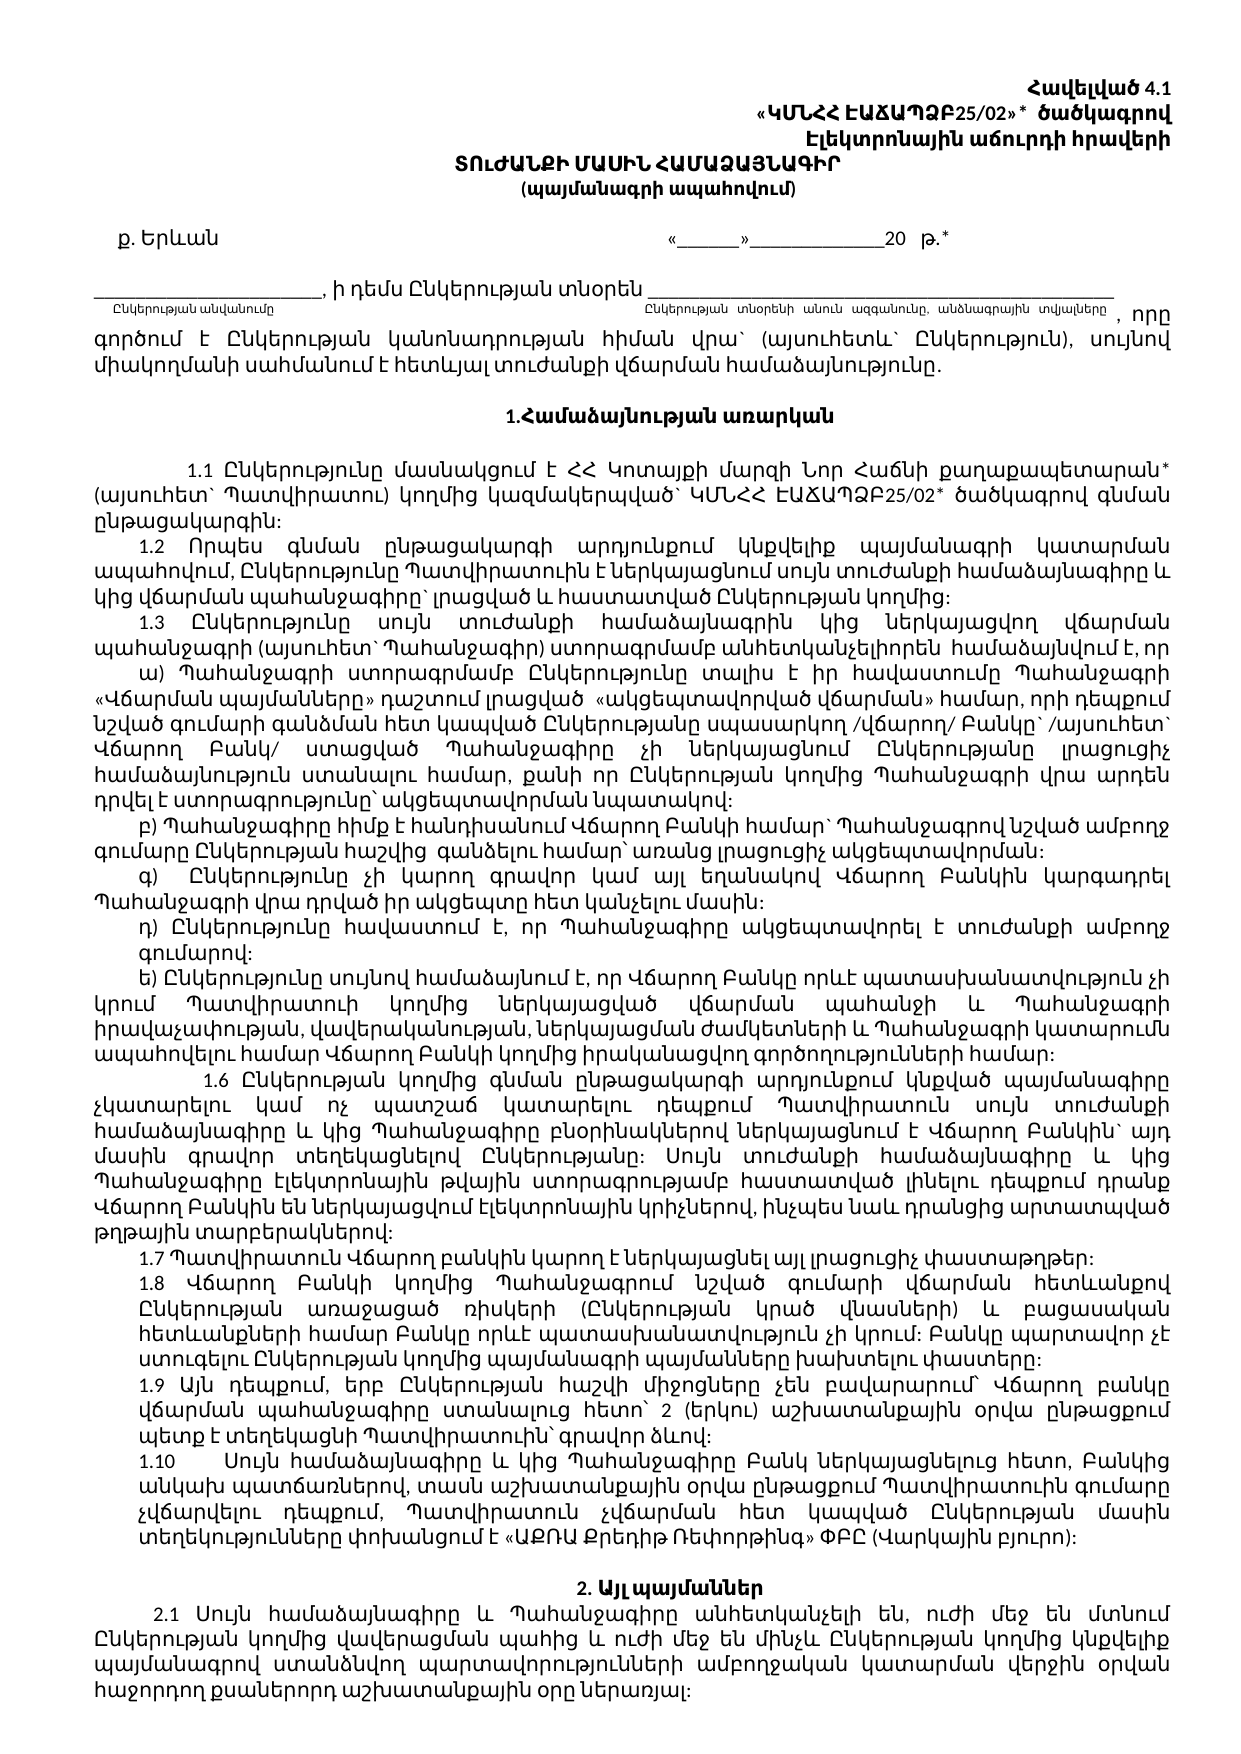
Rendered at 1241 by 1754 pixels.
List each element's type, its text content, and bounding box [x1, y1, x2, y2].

text դ) Ընկերությունը հավաստում է, որ Պահանջագիրը ակցեպտավորել է տուժանքի ամբողջ գումարով: [138, 914, 1171, 965]
text 1.3 Ընկերությունը սույն տուժանքի համաձայնագրին կից ներկայացվող վճարման պահանջագրի (այսուհետ` Պահանջագիր) ստորագրմամբ անհետկանչելիորեն համաձայնվում է, որ [94, 609, 1171, 660]
text 2. Այլ պայմաններ [169, 1575, 1171, 1601]
text Ընկերության անվանումը Ընկերության տնօրենի անուն ազգանունը, անձնագրային տվյալները , որը գործում է Ընկերության կանոնադրության հիման վրա` (այսուհետև` Ընկերություն), սույնով միակողմանի սահմանում է հետևյալ տուժանքի վճարման համաձայնությունը. [94, 301, 1171, 377]
text 1.8 Վճարող Բանկի կողմից Պահանջագրում նշված գումարի վճարման հետևանքով Ընկերության առաջացած ռիսկերի (Ընկերության կրած վնասների) և բացասական հետևանքների համար Բանկը որևէ պատասխանատվություն չի կրում: Բանկը պարտավոր չէ ստուգելու Ընկերության կողմից պայմանագրի պայմանները խախտելու փաստերը: [138, 1270, 1171, 1372]
text 1.1 Ընկերությունը մասնակցում է ՀՀ Կոտայքի մարզի Նոր Հաճնի քաղաքապետարան* (այսուհետ` Պատվիրատու) կողմից կազմակերպված` ԿՄՆՀՀ ԷԱՃԱՊՁԲ25/02* ծածկագրով գնման ընթացակարգին: [94, 457, 1171, 533]
text ե) Ընկերությունը սույնով համաձայնում է, որ Վճարող Բանկը որևէ պատասխանատվություն չի կրում Պատվիրատուի կողմից ներկայացված վճարման պահանջի և Պահանջագրի իրավաչափության, վավերականության, ներկայացման ժամկետների և Պահանջագրի կատարումն ապահովելու համար Վճարող Բանկի կողմից իրականացվող գործողությունների համար: [94, 965, 1171, 1067]
text 1.7 Պատվիրատուն Վճարող բանկին կարող է ներկայացնել այլ լրացուցիչ փաստաթղթեր: [138, 1245, 1171, 1270]
text Հավելված 4.1 [94, 75, 1171, 100]
text 1.6 Ընկերության կողմից գնման ընթացակարգի արդյունքում կնքված պայմանագիրը չկատարելու կամ ոչ պատշաճ կատարելու դեպքում Պատվիրատուն սույն տուժանքի համաձայնագիրը և կից Պահանջագիրը բնօրինակներով ներկայացնում է Վճարող Բանկին` այդ մասին գրավոր տեղեկացնելով Ընկերությանը: Սույն տուժանքի համաձայնագիրը և կից Պահանջագիրը էլեկտրոնային թվային ստորագրությամբ հաստատված լինելու դեպքում դրանք Վճարող Բանկին են ներկայացվում էլեկտրոնային կրիչներով, ինչպես նաև դրանցից արտատպված թղթային տարբերակներով: [94, 1067, 1171, 1245]
text Էլեկտրոնային աճուրդի հրավերի [94, 126, 1171, 151]
text 1.2 Որպես գնման ընթացակարգի արդյունքում կնքվելիք պայմանագրի կատարման ապահովում, Ընկերությունը Պատվիրատուին է ներկայացնում սույն տուժանքի համաձայնագիրը և կից վճարման պահանջագիրը` լրացված և հաստատված Ընկերության կողմից: [94, 533, 1171, 609]
text 1.10 Սույն համաձայնագիրը և կից Պահանջագիրը Բանկ ներկայացնելուց հետո, Բանկից անկախ պատճառներով, տասն աշխատանքային օրվա ընթացքում Պատվիրատուին գումարը չվճարվելու դեպքում, Պատվիրատուն չվճարման հետ կապված Ընկերության մասին տեղեկությունները փոխանցում է «ԱՔՌԱ Քրեդիթ Ռեփորթինգ» ՓԲԸ (Վարկային բյուրո): [138, 1448, 1171, 1550]
text (պայմանագրի ապահովում) [94, 177, 1171, 199]
text 1.9 Այն դեպքում, երբ Ընկերության հաշվի միջոցները չեն բավարարում՝ Վճարող բանկը վճարման պահանջագիրը ստանալուց հետո՝ 2 (երկու) աշխատանքային օրվա ընթացքում պետք է տեղեկացնի Պատվիրատուին՝ գրավոր ձևով: [138, 1372, 1171, 1448]
text ՏՈւԺԱՆՔԻ ՄԱՍԻՆ ՀԱՄԱՁԱՅՆԱԳԻՐ [94, 151, 1171, 177]
text ______________________, ի դեմս Ընկերության տնօրեն _____________________________________________ [94, 276, 1171, 301]
text ա) Պահանջագրի ստորագրմամբ Ընկերությունը տալիս է իր հավաստումը Պահանջագրի «Վճարման պայմանները» դաշտում լրացված «ակցեպտավորված վճարման» համար, որի դեպքում նշված գումարի գանձման հետ կապված Ընկերությանը սպասարկող /վճարող/ Բանկը` /այսուհետ` Վճարող Բանկ/ ստացված Պահանջագիրը չի ներկայացնում Ընկերությանը լրացուցիչ համաձայնություն ստանալու համար, քանի որ Ընկերության կողմից Պահանջագրի վրա արդեն դրվել է ստորագրությունը՝ ակցեպտավորման նպատակով: [94, 660, 1171, 813]
text ք. Երևան «______»_____________20 թ.* [94, 225, 1171, 250]
text 2.1 Սույն համաձայնագիրը և Պահանջագիրը անհետկանչելի են, ուժի մեջ են մտնում Ընկերության կողմից վավերացման պահից և ուժի մեջ են մինչև Ընկերության կողմից կնքվելիք պայմանագրով ստանձնվող պարտավորությունների ամբողջական կատարման վերջին օրվան հաջորդող քսաներորդ աշխատանքային օրը ներառյալ: [94, 1601, 1171, 1702]
text գ) Ընկերությունը չի կարող գրավոր կամ այլ եղանակով Վճարող Բանկին կարգադրել Պահանջագրի վրա դրված իր ակցեպտը հետ կանչելու մասին: [94, 864, 1171, 914]
text 1.Համաձայնության առարկան [169, 403, 1171, 428]
text բ) Պահանջագիրը հիմք է հանդիսանում Վճարող Բանկի համար` Պահանջագրով նշված ամբողջ գումարը Ընկերության հաշվից գանձելու համար՝ առանց լրացուցիչ ակցեպտավորման: [94, 813, 1171, 864]
text «ԿՄՆՀՀ ԷԱՃԱՊՁԲ25/02»* ծածկագրով [94, 100, 1171, 126]
